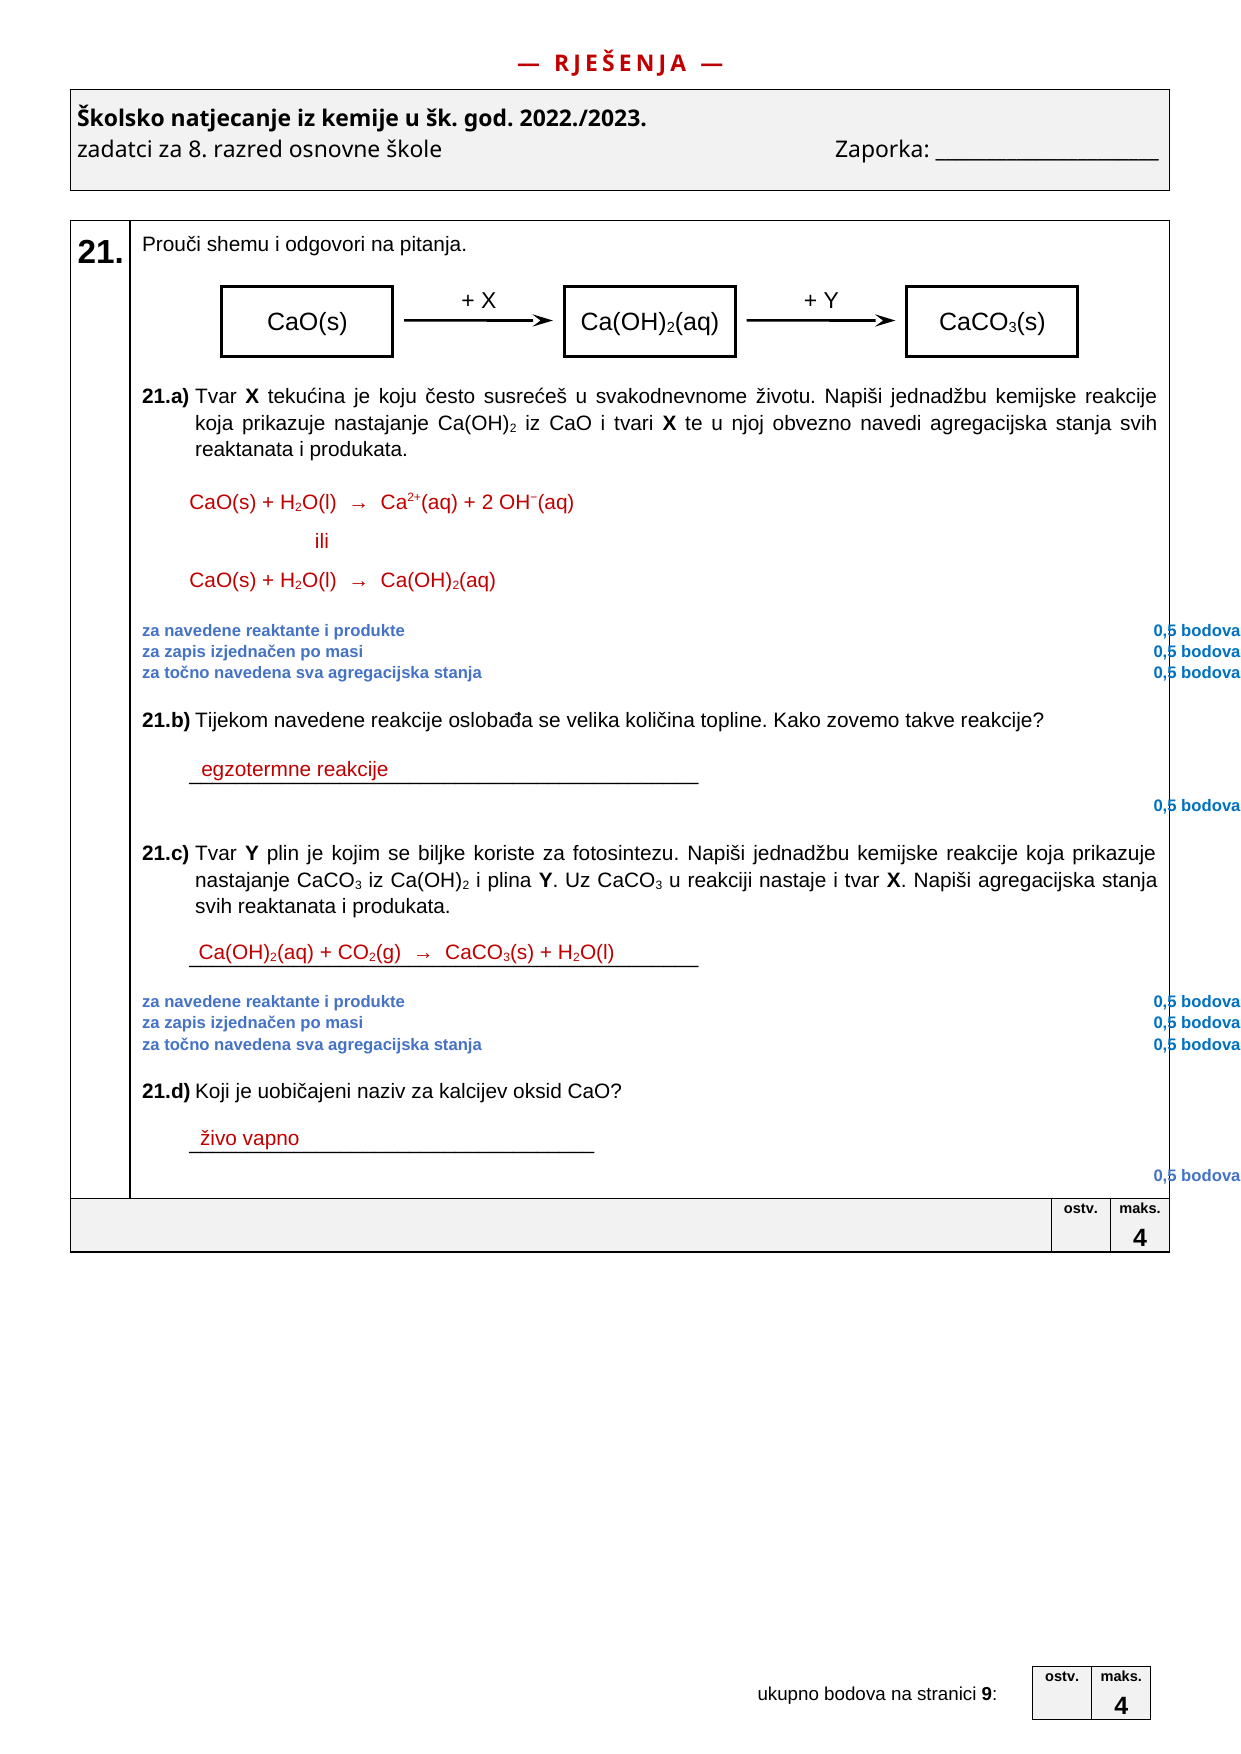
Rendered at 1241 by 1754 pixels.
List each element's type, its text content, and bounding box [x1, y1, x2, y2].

table_cell [71, 1199, 130, 1251]
table_cell ostv. [1052, 1199, 1110, 1251]
table_cell [130, 1199, 1051, 1251]
table_cell maks. 4 [1111, 1199, 1169, 1251]
table_header Prouči shemu i odgovori na pitanja. 21.a) Tvar X tekućina je koju često susrećeš u svakodnevnome životu. Napiši jednadžbu kemijske reakcije koja prikazuje nastajanje Ca(OH)2 iz CaO i tvari X te u njoj obvezno navedi agregacijska stanja svih reaktanata i produkata. CaO(s) + H2O(l) → Ca2+(aq) + 2 OH−(aq) ili CaO(s) + H2O(l) → Ca(OH)2(aq) za navedene reaktante i produkte 0,5 bodova za zapis izjednačen po masi 0,5 bodova za točno navedena sva agregacijska stanja 0,5 bodova 21.b) Tijekom navedene reakcije oslobađa se velika količina topline. Kako zovemo takve reakcije? ____________________________________________ 0,5 bodova 21.c) Tvar Y plin je kojim se biljke koriste za fotosintezu. Napiši jednadžbu kemijske reakcije koja prikazuje nastajanje CaCO3 iz Ca(OH)2 i plina Y. Uz CaCO3 u reakciji nastaje i tvar X. Napiši agregacijska stanja svih reaktanata i produkata. ____________________________________________ za navedene reaktante i produkte 0,5 bodova za zapis izjednačen po masi 0,5 bodova za točno navedena sva agregacijska stanja 0,5 bodova 21.d) Koji je uobičajeni naziv za kalcijev oksid CaO? ___________________________________ 0,5 bodova [131, 221, 1169, 1198]
table_header 21. [71, 221, 129, 1198]
